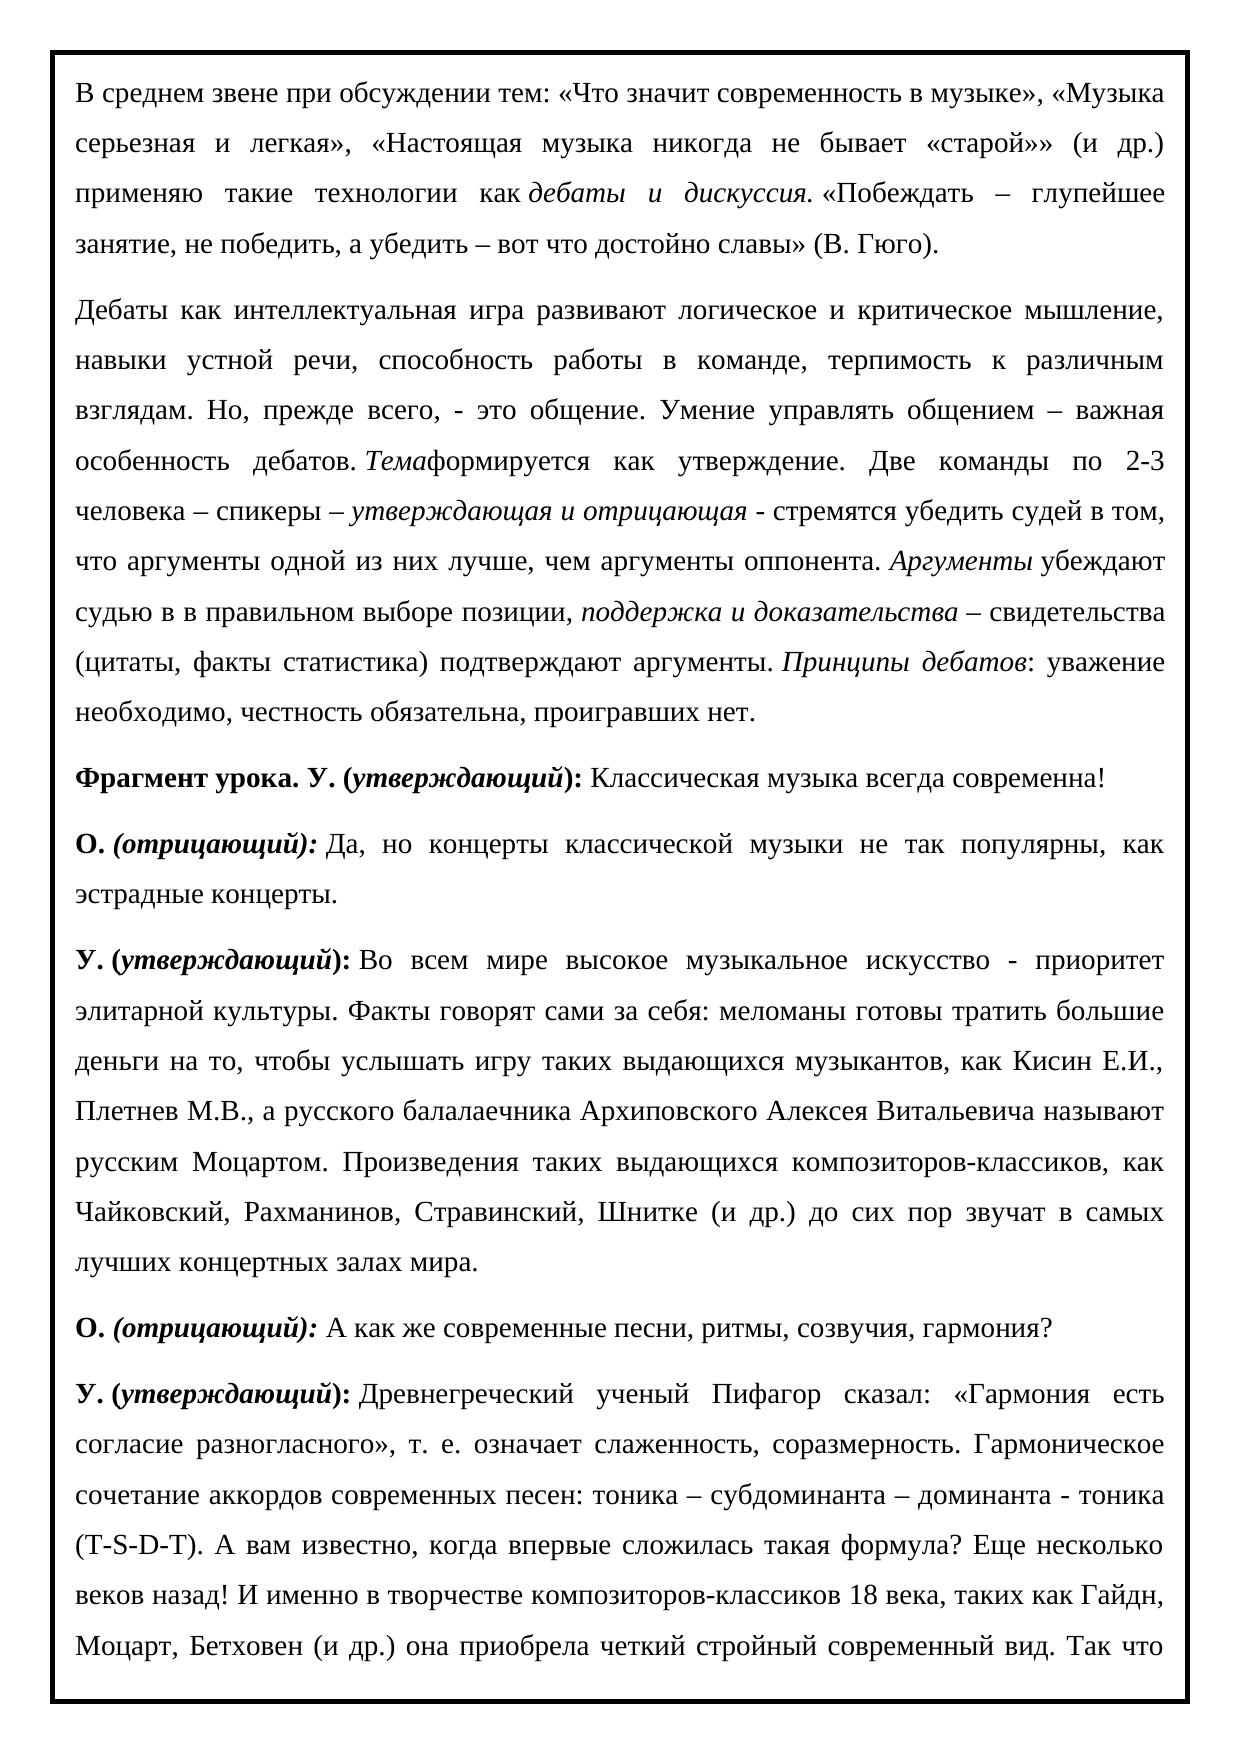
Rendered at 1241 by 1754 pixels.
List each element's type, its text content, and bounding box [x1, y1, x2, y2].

text У. (утверждающий): Во всем мире высокое музыкальное искусство - приоритет элитарной культуры. Факты говорят сами за себя: меломаны готовы тратить большие деньги на то, чтобы услышать игру таких выдающихся музыкантов, как Кисин Е.И., Плетнев М.В., а русского балалаечника Архиповского Алексея Витальевича называют русским Моцартом. Произведения таких выдающихся композиторов-классиков, как Чайковский, Рахманинов, Стравинский, Шнитке (и др.) до сих пор звучат в самых лучших концертных залах мира. [75, 942, 1165, 1278]
text Дебаты как интеллектуальная игра развивают логическое и критическое мышление, навыки устной речи, способность работы в команде, терпимость к различным взглядам. Но, прежде всего, - это общение. Умение управлять общением – важная особенность дебатов. Темаформируется как утверждение. Две команды по 2-3 человека – спикеры – утверждающая и отрицающая - стремятся убедить судей в том, что аргументы одной из них лучше, чем аргументы оппонента. Аргументы убеждают судью в в правильном выборе позиции, поддержка и доказательства – свидетельства (цитаты, факты статистика) подтверждают аргументы. Принципы дебатов: уважение необходимо, честность обязательна, проигравших нет. [75, 292, 1165, 728]
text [75, 1376, 1165, 1661]
text В среднем звене при обсуждении тем: «Что значит современность в музыке», «Музыка серьезная и легкая», «Настоящая музыка никогда не бывает «старой»» (и др.) применяю такие технологии как дебаты и дискуссия. «Побеждать – глупейшее занятие, не победить, а убедить – вот что достойно славы» (В. Гюго). [75, 75, 1165, 259]
text О. (отрицающий): Да, но концерты классической музыки не так популярны, как эстрадные концерты. [75, 826, 1165, 910]
text Фрагмент урока. У. (утверждающий): Классическая музыка всегда современна! [75, 760, 1165, 794]
text О. (отрицающий): А как же современные песни, ритмы, созвучия, гармония? [75, 1310, 1165, 1344]
